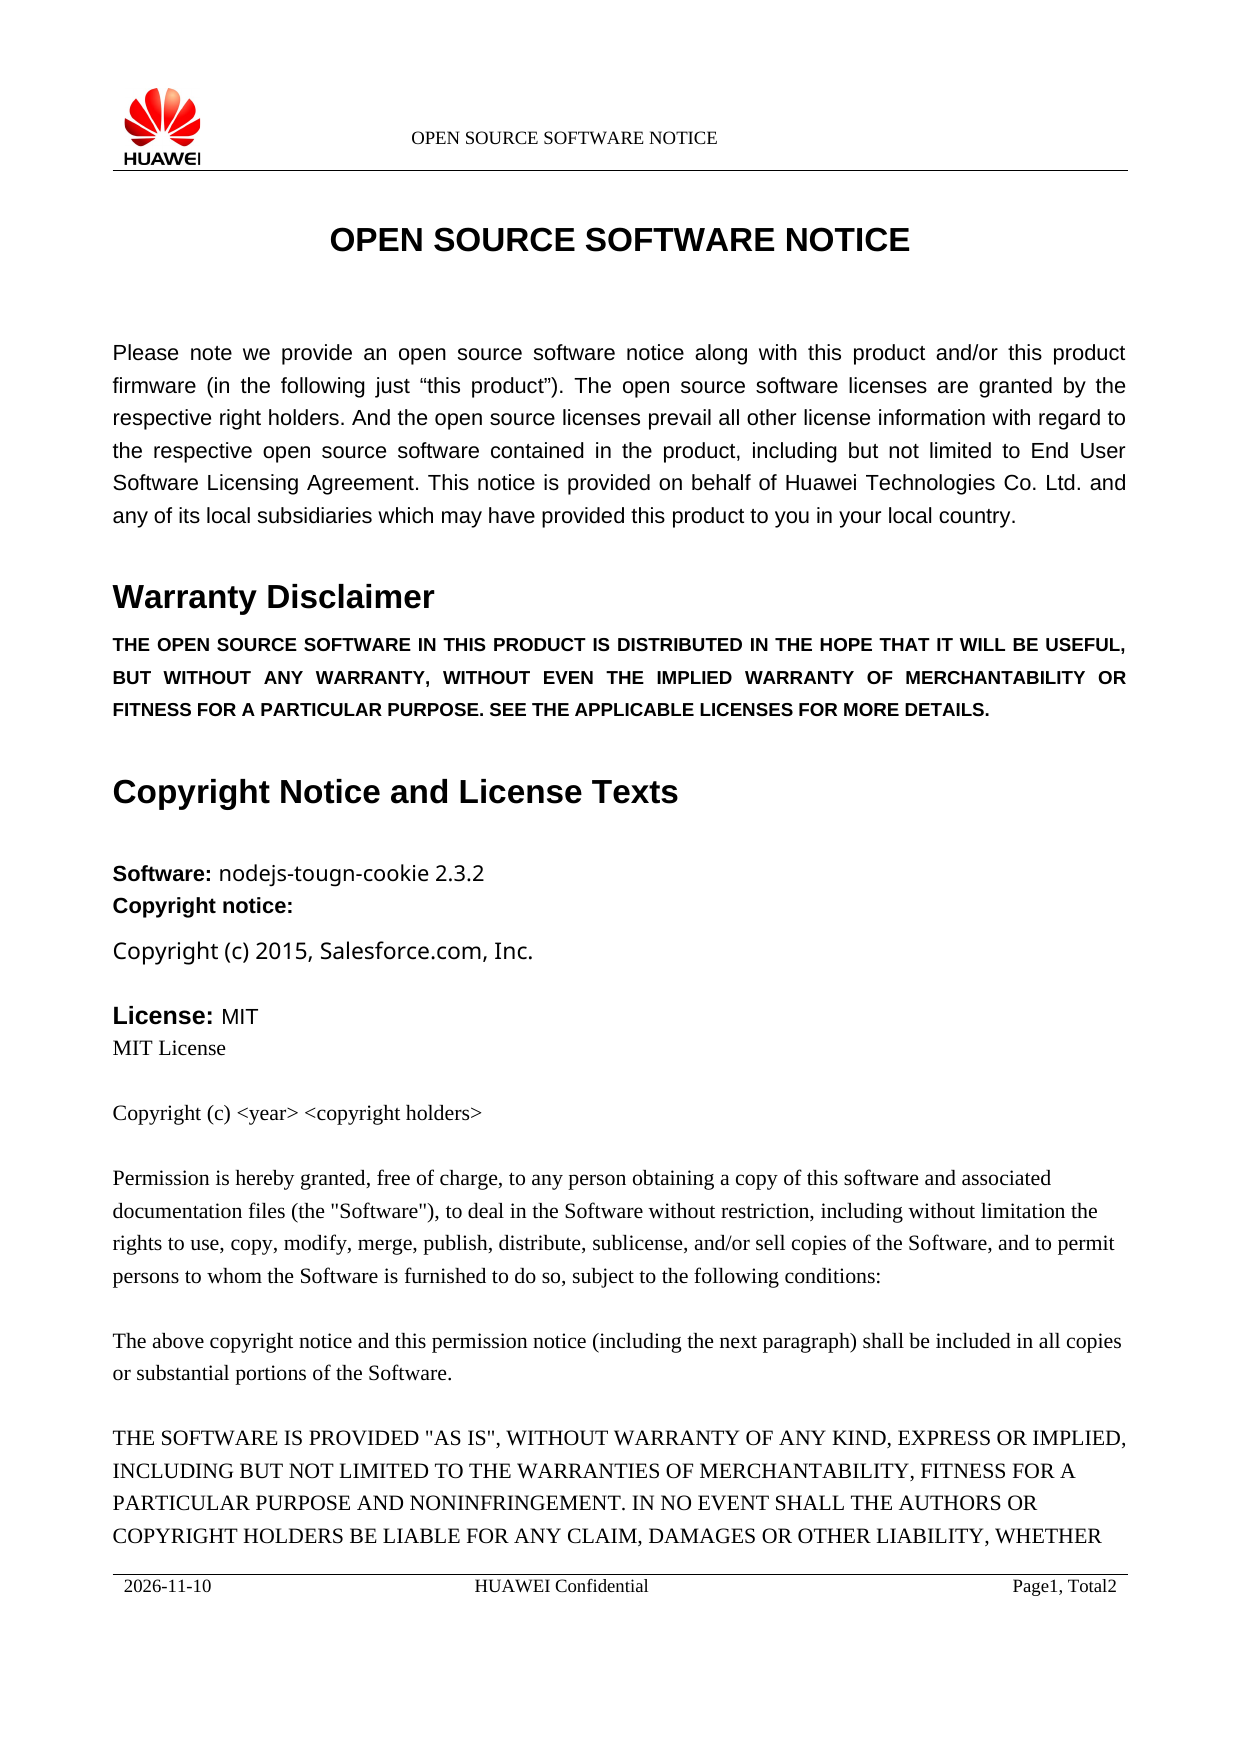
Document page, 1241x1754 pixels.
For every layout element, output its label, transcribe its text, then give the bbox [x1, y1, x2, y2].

text OPEN SOURCE SOFTWARE NOTICE [112, 206, 1128, 271]
text Copyright notice: [112, 889, 1128, 921]
text License: MIT [112, 999, 1128, 1031]
text Copyright (c) 2015, Salesforce.com, Inc. [112, 934, 1128, 999]
picture [124, 88, 201, 165]
title Software: nodejs-tougn-cookie 2.3.2 [112, 856, 1128, 889]
text Please note we provide an open source software notice along with this product and/or this product firmware (in the following just “this product”). The open source software licenses are granted by the respective right holders. And the open source licenses prevail all other license information with regard to the respective open source software contained in the product, including but not limited to End User Software Licensing Agreement. This notice is provided on behalf of Huawei Technologies Co. Ltd. and any of its local subsidiaries which may have provided this product to you in your local country. [112, 336, 1128, 531]
text The open source software in this product is distributed in the hope that it will be useful, but WITHOUT ANY WARRANTY, without even the implied warranty of MERCHANTABILITY or FITNESS FOR A PARTICULAR PURPOSE. See the applicable licenses for more details. [112, 629, 1128, 726]
text Warranty Disclaimer [112, 564, 1128, 629]
text Copyright Notice and License Texts [112, 759, 1128, 824]
